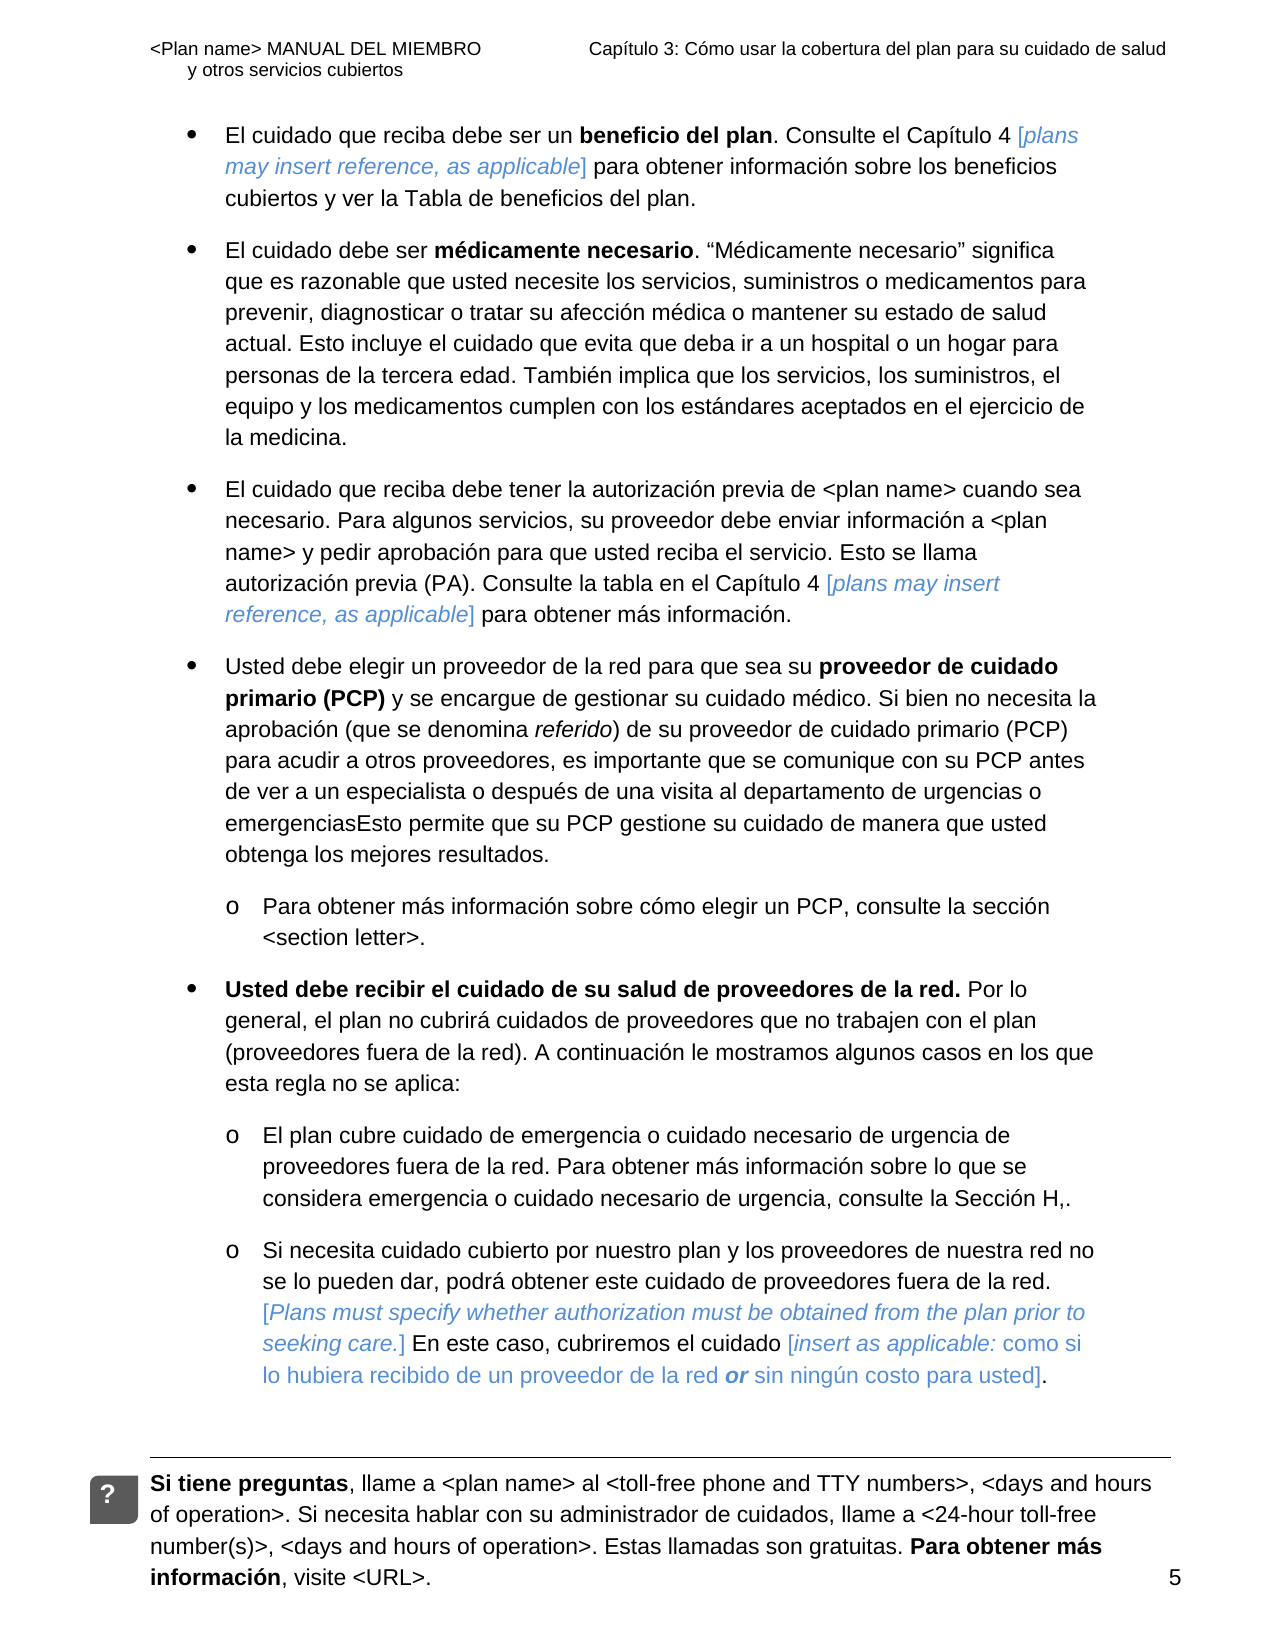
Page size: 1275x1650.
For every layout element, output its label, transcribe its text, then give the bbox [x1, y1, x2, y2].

list Para obtener más información sobre cómo elegir un PCP, consulte la sección <section letter>. [225, 889, 1096, 952]
list El plan cubre cuidado de emergencia o cuidado necesario de urgencia de proveedores fuera de la red. Para obtener más información sobre lo que se considera emergencia o cuidado necesario de urgencia, consulte la Sección H,. [225, 1118, 1096, 1212]
list El cuidado que reciba debe ser un beneficio del plan. Consulte el Capítulo 4 [plans may insert reference, as applicable] para obtener información sobre los beneficios cubiertos y ver la Tabla de beneficios del plan. [187, 118, 1096, 212]
list El cuidado debe ser médicamente necesario. “Médicamente necesario” significa que es razonable que usted necesite los servicios, suministros o medicamentos para prevenir, diagnosticar o tratar su afección médica o mantener su estado de salud actual. Esto incluye el cuidado que evita que deba ir a un hospital o un hogar para personas de la tercera edad. También implica que los servicios, los suministros, el equipo y los medicamentos cumplen con los estándares aceptados en el ejercicio de la medicina. [187, 233, 1096, 452]
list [225, 1233, 1096, 1389]
list Usted debe elegir un proveedor de la red para que sea su proveedor de cuidado primario (PCP) y se encargue de gestionar su cuidado médico. Si bien no necesita la aprobación (que se denomina referido) de su proveedor de cuidado primario (PCP) para acudir a otros proveedores, es importante que se comunique con su PCP antes de ver a un especialista o después de una visita al departamento de urgencias o emergenciasEsto permite que su PCP gestione su cuidado de manera que usted obtenga los mejores resultados. [187, 650, 1096, 868]
list El cuidado que reciba debe tener la autorización previa de <plan name> cuando sea necesario. Para algunos servicios, su proveedor debe enviar información a <plan name> y pedir aprobación para que usted reciba el servicio. Esto se llama autorización previa (PA). Consulte la tabla en el Capítulo 4 [plans may insert reference, as applicable] para obtener más información. [187, 473, 1096, 629]
list Usted debe recibir el cuidado de su salud de proveedores de la red. Por lo general, el plan no cubrirá cuidados de proveedores que no trabajen con el plan (proveedores fuera de la red). A continuación le mostramos algunos casos en los que esta regla no se aplica: [187, 973, 1096, 1098]
